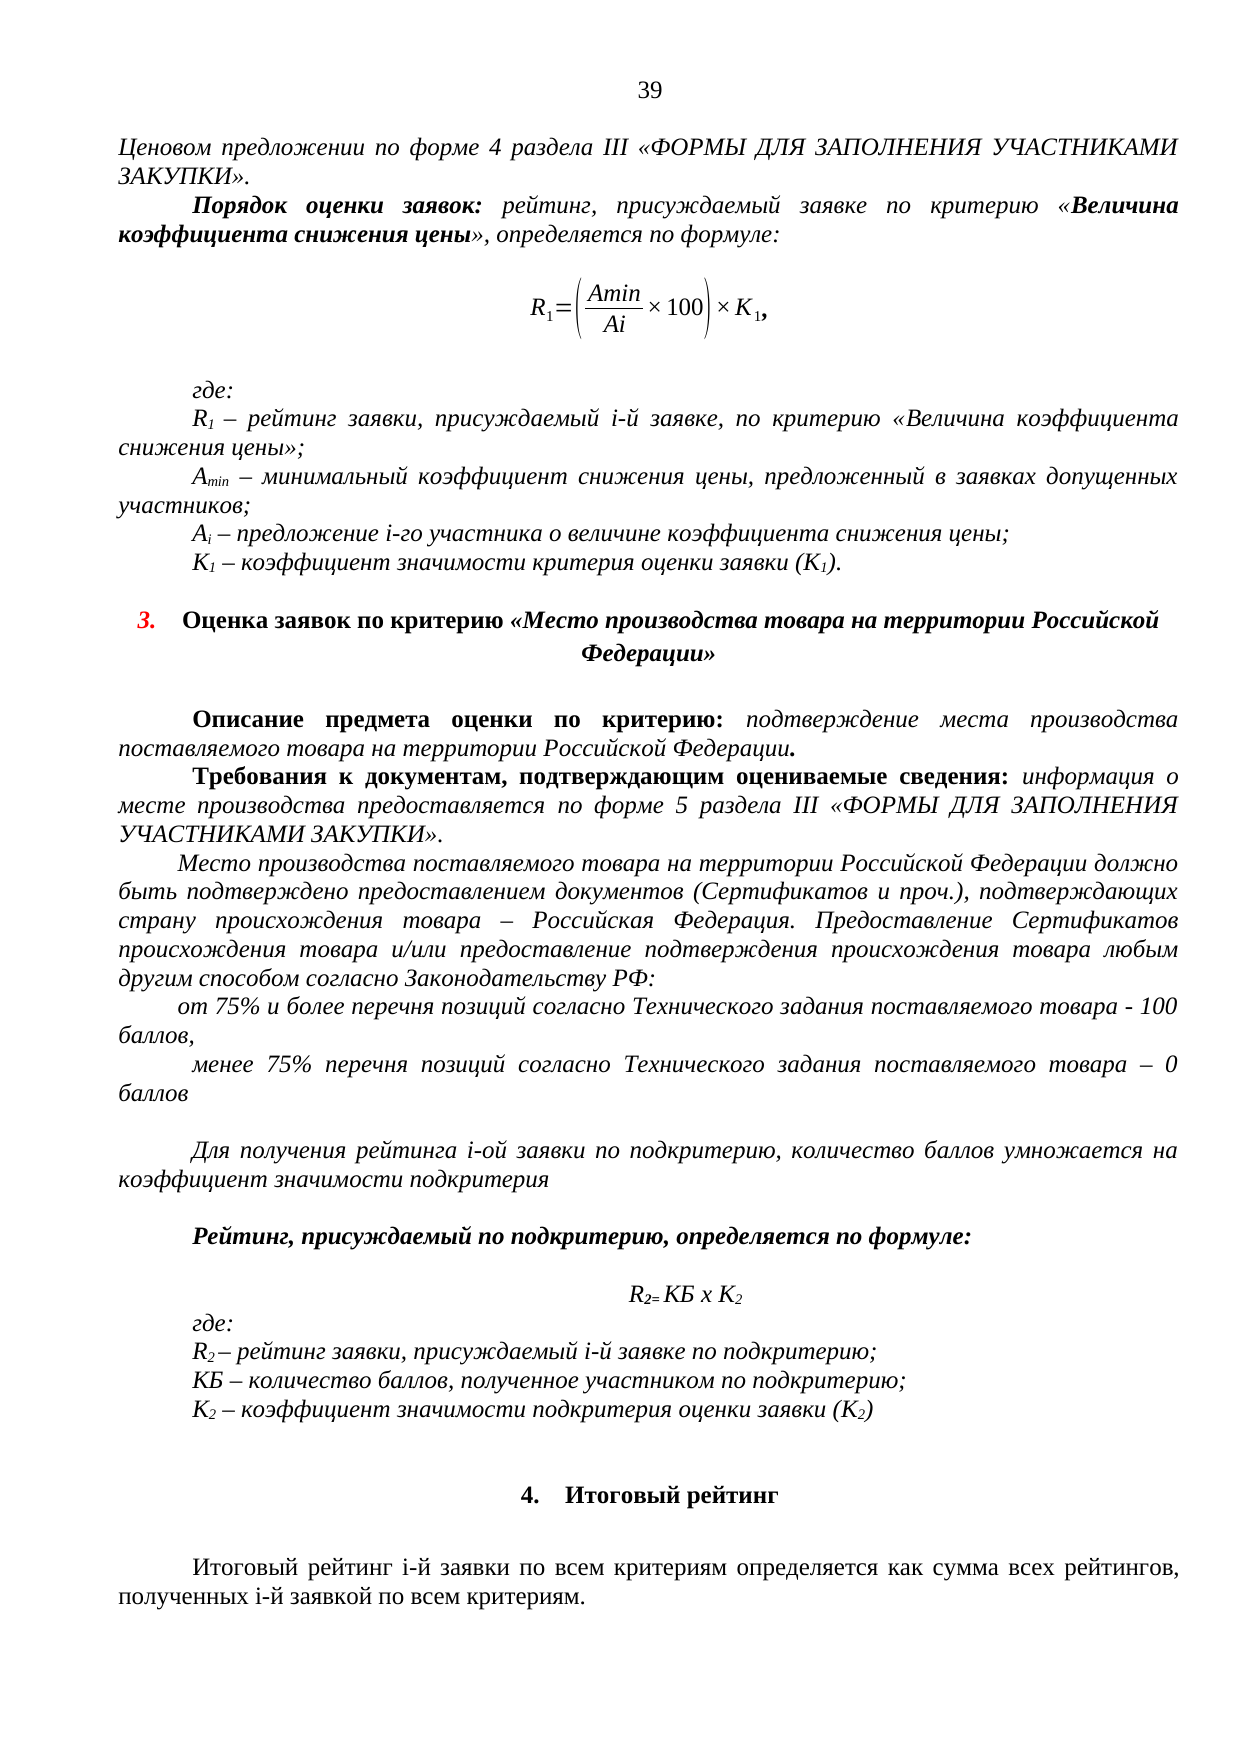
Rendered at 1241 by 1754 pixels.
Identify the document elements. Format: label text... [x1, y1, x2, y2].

text где: [118, 375, 1181, 403]
text Ai – предложение i-го участника о величине коэффициента снижения цены; [118, 518, 1181, 547]
text Порядок оценки заявок: рейтинг, присуждаемый заявке по критерию «Величина коэффициента снижения цены», определяется по формуле: [118, 190, 1181, 247]
text Итоговый рейтинг i-й заявки по всем критериям определяется как сумма всех рейтингов, полученных i-й заявкой по всем критериям. [118, 1552, 1181, 1609]
text Для получения рейтинга i-ой заявки по подкритерию, количество баллов умножается на коэффициент значимости подкритерия [118, 1135, 1181, 1193]
text Описание предмета оценки по критерию: подтверждение места производства поставляемого товара на территории Российской Федерации. [118, 704, 1181, 761]
text Требования к документам, подтверждающим оцениваемые сведения: информация о месте производства предоставляется по форме 5 раздела III «ФОРМЫ ДЛЯ ЗАПОЛНЕНИЯ УЧАСТНИКАМИ ЗАКУПКИ». [118, 761, 1181, 848]
text Итоговый рейтинг [118, 1480, 1181, 1509]
text R1 – рейтинг заявки, присуждаемый i-й заявке, по критерию «Величина коэффициента снижения цены»; [118, 403, 1181, 461]
text где: [118, 1308, 1181, 1336]
text Amin – минимальный коэффициент снижения цены, предложенный в заявках допущенных участников; [118, 461, 1181, 518]
text Рейтинг, присуждаемый по подкритерию, определяется по формуле: [118, 1221, 1181, 1250]
text Оценка заявок по критерию «Место производства товара на территории Российской Федерации» [118, 605, 1181, 667]
text менее 75% перечня позиций согласно Технического задания поставляемого товара – 0 баллов [118, 1049, 1181, 1106]
text R2= КБ х К2 [118, 1279, 1181, 1308]
text К2 – коэффициент значимости подкритерия оценки заявки (K2) [118, 1394, 1181, 1423]
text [118, 132, 1181, 190]
text Место производства поставляемого товара на территории Российской Федерации должно быть подтверждено предоставлением документов (Сертификатов и проч.), подтверждающих страну происхождения товара – Российская Федерация. Предоставление Сертификатов происхождения товара и/или предоставление подтверждения происхождения товара любым другим способом согласно Законодательству РФ: [118, 848, 1181, 991]
text от 75% и более перечня позиций согласно Технического задания поставляемого товара - 100 баллов, [118, 991, 1181, 1049]
text , [118, 276, 1181, 341]
text КБ – количество баллов, полученное участником по подкритерию; [118, 1365, 1181, 1394]
text R2 – рейтинг заявки, присуждаемый i-й заявке по подкритерию; [118, 1336, 1181, 1365]
text К1 – коэффициент значимости критерия оценки заявки (K1). [118, 547, 1181, 576]
